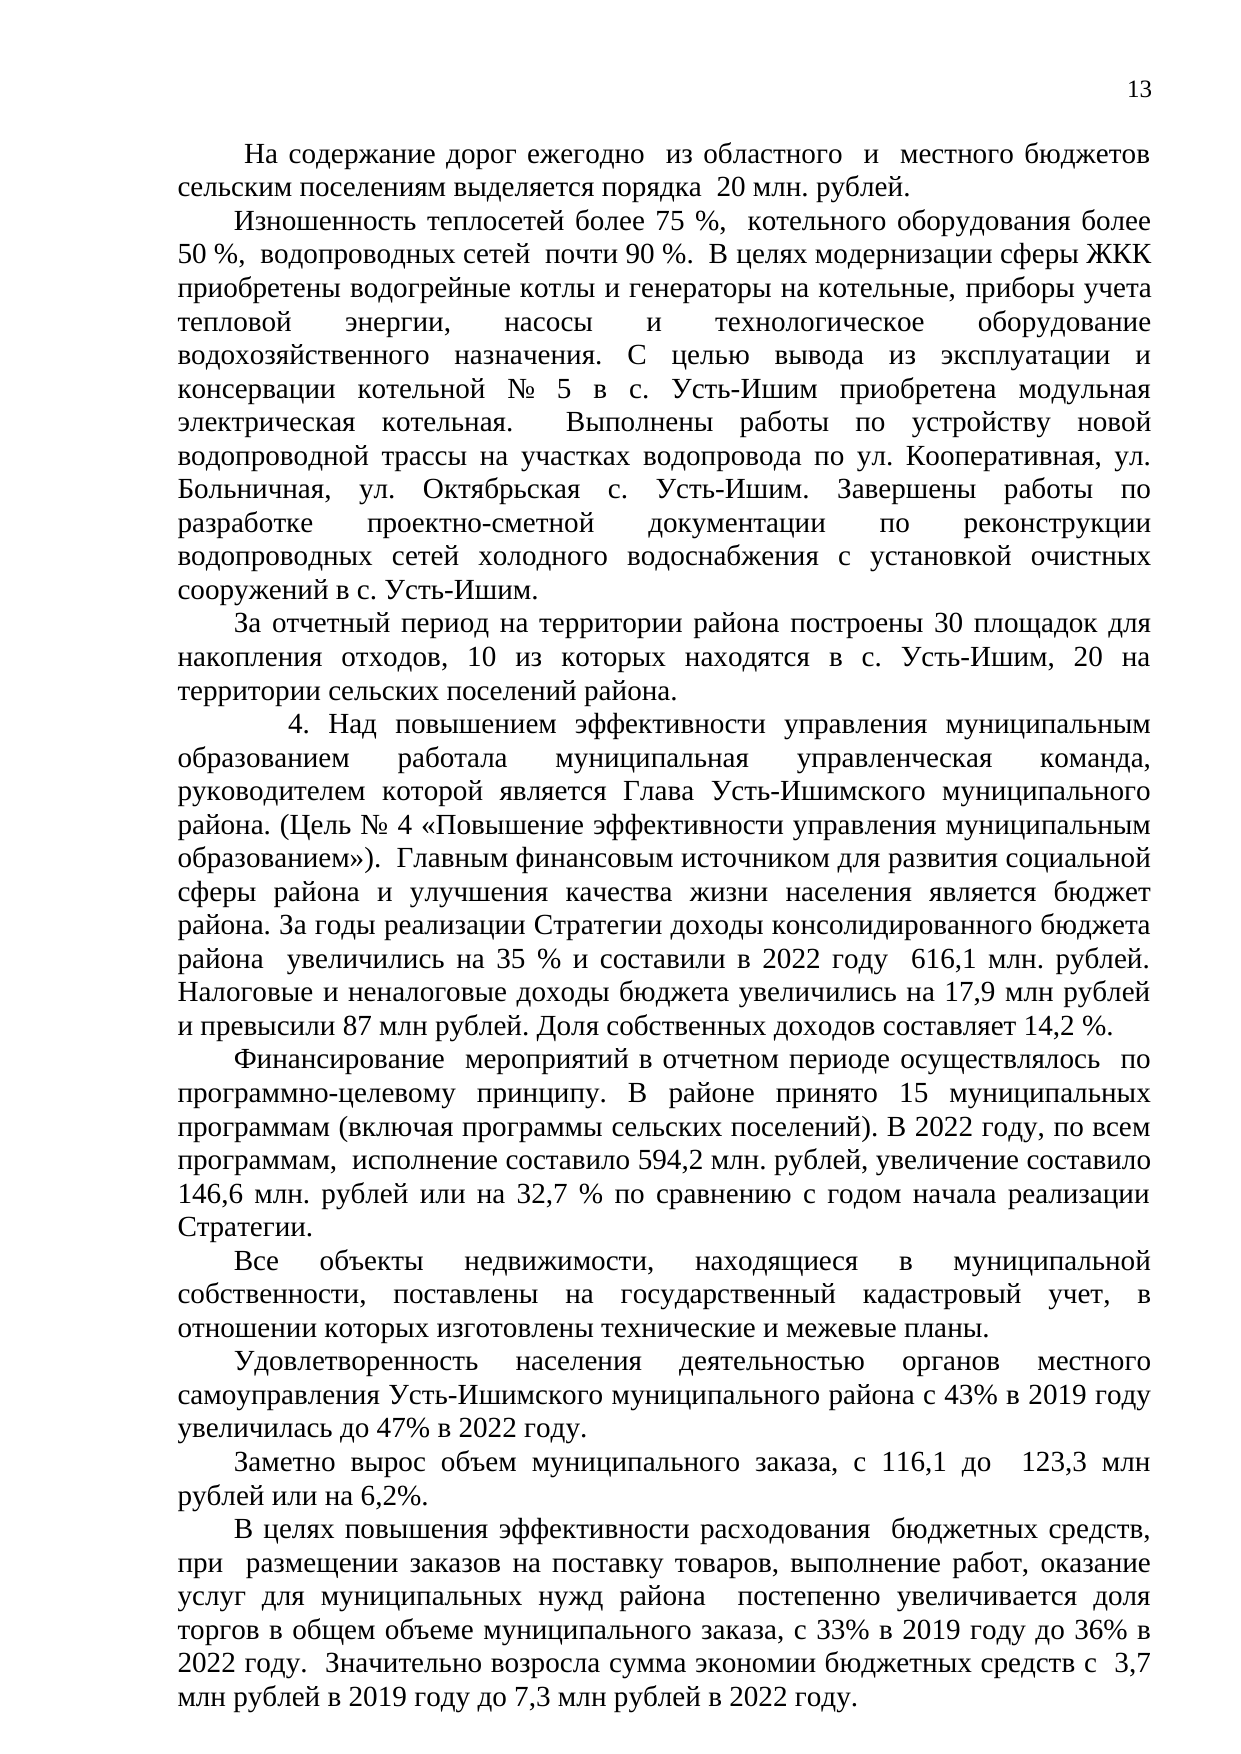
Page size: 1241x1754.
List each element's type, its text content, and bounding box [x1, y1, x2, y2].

text Удовлетворенность населения деятельностью органов местного самоуправления Усть-Ишимского муниципального района с 43% в 2019 году увеличилась до 47% в 2022 году. [177, 1343, 1152, 1444]
text 4. Над повышением эффективности управления муниципальным образованием работала муниципальная управленческая команда, руководителем которой является Глава Усть-Ишимского муниципального района. (Цель № 4 «Повышение эффективности управления муниципальным образованием»). Главным финансовым источником для развития социальной сферы района и улучшения качества жизни населения является бюджет района. За годы реализации Стратегии доходы консолидированного бюджета района увеличились на 35 % и составили в 2022 году 616,1 млн. рублей. Налоговые и неналоговые доходы бюджета увеличились на 17,9 млн рублей и превысили 87 млн рублей. Доля собственных доходов составляет 14,2 %. [177, 706, 1152, 1042]
text В целях повышения эффективности расходования бюджетных средств, при размещении заказов на поставку товаров, выполнение работ, оказание услуг для муниципальных нужд района постепенно увеличивается доля торгов в общем объеме муниципального заказа, с 33% в 2019 году до 36% в 2022 году. Значительно возросла сумма экономии бюджетных средств с 3,7 млн рублей в 2019 году до 7,3 млн рублей в 2022 году. [177, 1511, 1152, 1712]
text На содержание дорог ежегодно из областного и местного бюджетов сельским поселениям выделяется порядка 20 млн. рублей. [177, 136, 1152, 203]
text Заметно вырос объем муниципального заказа, с 116,1 до 123,3 млн рублей или на 6,2%. [177, 1444, 1152, 1511]
text За отчетный период на территории района построены 30 площадок для накопления отходов, 10 из которых находятся в с. Усть-Ишим, 20 на территории сельских поселений района. [177, 606, 1152, 706]
text Изношенность теплосетей более 75 %, котельного оборудования более 50 %, водопроводных сетей почти 90 %. В целях модернизации сферы ЖКК приобретены водогрейные котлы и генераторы на котельные, приборы учета тепловой энергии, насосы и технологическое оборудование водохозяйственного назначения. С целью вывода из эксплуатации и консервации котельной № 5 в с. Усть-Ишим приобретена модульная электрическая котельная. Выполнены работы по устройству новой водопроводной трассы на участках водопровода по ул. Кооперативная, ул. Больничная, ул. Октябрьская с. Усть-Ишим. Завершены работы по разработке проектно-сметной документации по реконструкции водопроводных сетей холодного водоснабжения с установкой очистных сооружений в с. Усть-Ишим. [177, 203, 1152, 606]
text Финансирование мероприятий в отчетном периоде осуществлялось по программно-целевому принципу. В районе принято 15 муниципальных программам (включая программы сельских поселений). В 2022 году, по всем программам, исполнение составило 594,2 млн. рублей, увеличение составило 146,6 млн. рублей или на 32,7 % по сравнению с годом начала реализации Стратегии. [177, 1042, 1152, 1243]
text Все объекты недвижимости, находящиеся в муниципальной собственности, поставлены на государственный кадастровый учет, в отношении которых изготовлены технические и межевые планы. [177, 1243, 1152, 1343]
